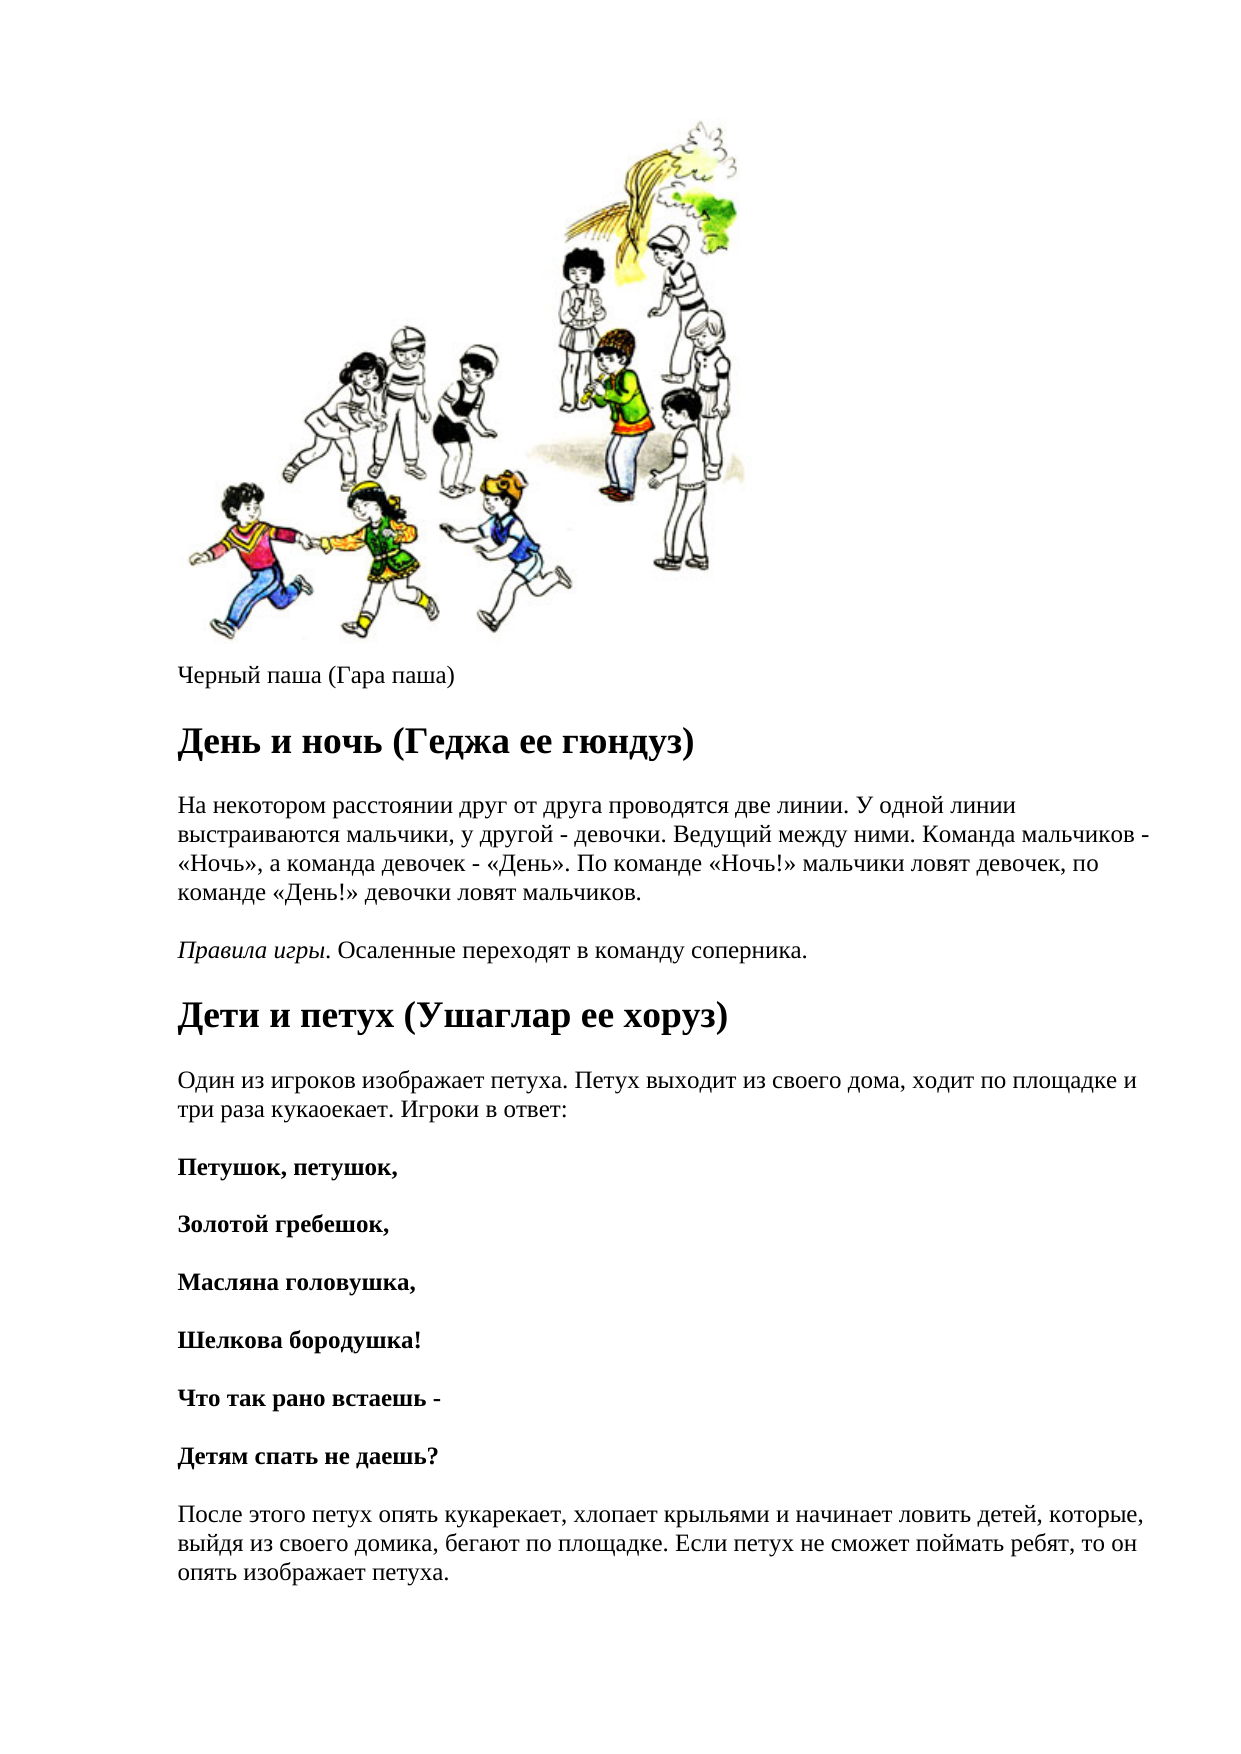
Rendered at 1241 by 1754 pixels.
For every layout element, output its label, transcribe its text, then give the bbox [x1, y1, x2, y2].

text Один из игроков изображает петуха. Петух выходит из своего дома, ходит по площадке и три раза кукаоекает. Игроки в ответ: [177, 1065, 1152, 1122]
text Правила игры. Осаленные переходят в команду соперника. [177, 935, 1152, 963]
text Детям спать не даешь? [177, 1441, 1152, 1470]
text Масляна головушка, [177, 1267, 1152, 1296]
text На некотором расстоянии друг от друга проводятся две линии. У одной линии выстраиваются мальчики, у другой - девочки. Ведущий между ними. Команда мальчиков - «Ночь», а команда девочек - «День». По команде «Ночь!» мальчики ловят девочек, по команде «День!» девочки ловят мальчиков. [177, 791, 1152, 906]
text Петушок, петушок, [177, 1152, 1152, 1180]
text Дети и петух (Ушаглар ее хоруз) [177, 993, 1152, 1036]
text День и ночь (Геджа ее гюндуз) [177, 718, 1152, 761]
text Золотой гребешок, [177, 1209, 1152, 1238]
text Что так рано встаешь - [177, 1383, 1152, 1412]
text Шелкова бородушка! [177, 1325, 1152, 1354]
picture [177, 118, 765, 661]
text После этого петух опять кукарекает, хлопает крыльями и начинает ловить детей, которые, выйдя из своего домика, бегают по площадке. Если петух не сможет поймать ребят, то он опять изображает петуха. [177, 1499, 1152, 1585]
